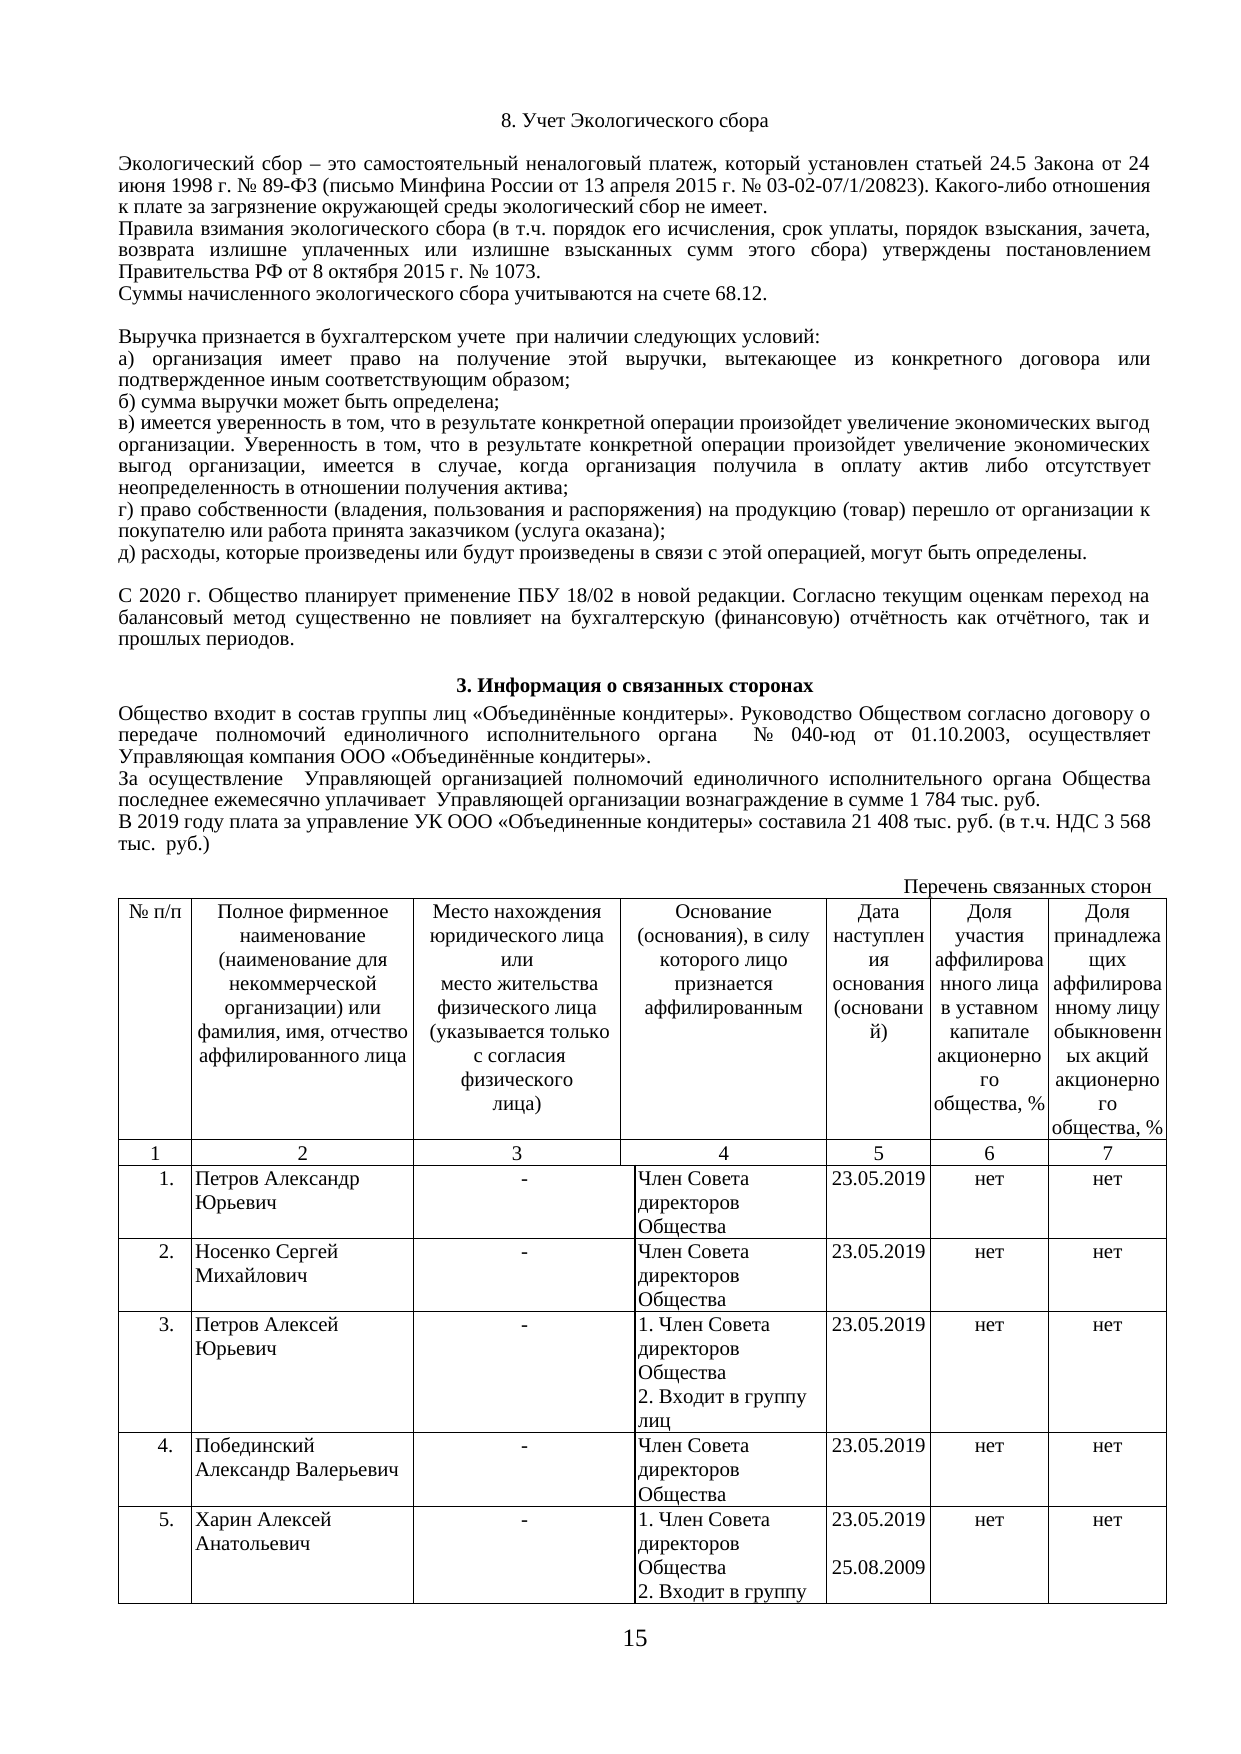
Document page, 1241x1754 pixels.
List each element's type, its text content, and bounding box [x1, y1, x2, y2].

table_header Доля участия аффилированного лица в уставном капитале акционерного общества, % [931, 899, 1048, 1139]
table_header Дата наступления основания (оснований) [827, 899, 930, 1139]
table_cell Член Совета директоров Общества [636, 1166, 826, 1238]
table_cell 23.05.2019 [827, 1433, 930, 1506]
table_cell 1 [119, 1140, 191, 1164]
table_cell нет [931, 1312, 1048, 1432]
text в) имеется уверенность в том, что в результате конкретной операции произойдет увеличение экономических выгод организации. Уверенность в том, что в результате конкретной операции произойдет увеличение экономических выгод организации, имеется в случае, когда организация получила в оплату актив либо отсутствует неопределенность в отношении получения актива; [118, 413, 1152, 499]
table_cell нет [1049, 1166, 1166, 1238]
subtitle 3. Информация о связанных сторонах [118, 675, 1152, 697]
table_cell нет [931, 1239, 1048, 1311]
text Перечень связанных сторон [118, 876, 1152, 898]
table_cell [192, 1507, 413, 1603]
table_cell [119, 1507, 191, 1603]
table_cell Член Совета директоров Общества [636, 1239, 826, 1311]
table_cell - [414, 1433, 634, 1506]
table_cell - [414, 1239, 634, 1311]
text д) расходы, которые произведены или будут произведены в связи с этой операцией, могут быть определены. [118, 542, 1152, 564]
table_cell 5 [827, 1140, 930, 1164]
table_cell нет [1049, 1507, 1166, 1603]
table_cell 1. Член Совета директоров Общества 2. Входит в группу лиц [636, 1312, 826, 1432]
table_cell [119, 1166, 191, 1238]
text Суммы начисленного экологического сбора учитываются на счете 68.12. [118, 283, 1152, 305]
table_cell - [414, 1312, 634, 1432]
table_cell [827, 1507, 930, 1603]
table_header Доля принадлежащих аффилированному лицу обыкновенных акций акционерного общества, % [1049, 899, 1166, 1139]
text В 2019 году плата за управление УК ООО «Объединенные кондитеры» составила 21 408 тыс. руб. (в т.ч. НДС 3 568 тыс. руб.) [118, 811, 1152, 854]
table_cell 4 [621, 1140, 826, 1164]
text С 2020 г. Общество планирует применение ПБУ 18/02 в новой редакции. Согласно текущим оценкам переход на балансовый метод существенно не повлияет на бухгалтерскую (финансовую) отчётность как отчётного, так и прошлых периодов. [118, 586, 1152, 650]
text б) сумма выручки может быть определена; [118, 391, 1152, 413]
table_cell 23.05.2019 [827, 1166, 930, 1238]
text 8. Учет Экологического сбора [118, 110, 1152, 132]
table_header Место нахождения юридического лица или место жительства физического лица (указывается только с согласия физического лица) [414, 899, 620, 1139]
table_cell нет [1049, 1433, 1166, 1506]
table_cell 6 [931, 1140, 1048, 1164]
text а) организация имеет право на получение этой выручки, вытекающее из конкретного договора или подтвержденное иным соответствующим образом; [118, 348, 1152, 391]
text Общество входит в состав группы лиц «Объединённые кондитеры». Руководство Обществом согласно договору о передаче полномочий единоличного исполнительного органа № 040-юд от 01.10.2003, осуществляет Управляющая компания ООО «Объединённые кондитеры». [118, 703, 1152, 768]
table_cell 23.05.2019 [827, 1239, 930, 1311]
table_cell Побединский Александр Валерьевич [192, 1433, 413, 1506]
text За осуществление Управляющей организацией полномочий единоличного исполнительного органа Общества последнее ежемесячно уплачивает Управляющей организации вознаграждение в сумме 1 784 тыс. руб. [118, 768, 1152, 811]
table_cell нет [1049, 1239, 1166, 1311]
table_cell Петров Александр Юрьевич [192, 1166, 413, 1238]
table_header № п/п [119, 899, 191, 1139]
table_cell Носенко Сергей Михайлович [192, 1239, 413, 1311]
table_header Полное фирменное наименование (наименование для некоммерческой организации) или фамилия, имя, отчество аффилированного лица [192, 899, 413, 1139]
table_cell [636, 1507, 826, 1603]
table_cell 23.05.2019 [827, 1312, 930, 1432]
table_cell Член Совета директоров Общества [636, 1433, 826, 1506]
table_cell [119, 1239, 191, 1311]
table_cell Петров Алексей Юрьевич [192, 1312, 413, 1432]
text Экологический сбор – это самостоятельный неналоговый платеж, который установлен статьей 24.5 Закона от 24 июня 1998 г. № 89-ФЗ (письмо Минфина России от 13 апреля 2015 г. № 03-02-07/1/20823). Какого-либо отношения к плате за загрязнение окружающей среды экологический сбор не имеет. [118, 153, 1152, 218]
table_cell 2 [192, 1140, 413, 1164]
table_header Основание (основания), в силу которого лицо признается аффилированным [621, 899, 826, 1139]
table_cell - [414, 1166, 634, 1238]
table_cell нет [931, 1433, 1048, 1506]
table_cell 4. [119, 1433, 191, 1506]
table_cell [119, 1312, 191, 1432]
table_cell - [414, 1507, 634, 1603]
table_cell нет [931, 1507, 1048, 1603]
table_cell 7 [1049, 1140, 1166, 1164]
text г) право собственности (владения, пользования и распоряжения) на продукцию (товар) перешло от организации к покупателю или работа принята заказчиком (услуга оказана); [118, 499, 1152, 542]
table_cell нет [1049, 1312, 1166, 1432]
text Выручка признается в бухгалтерском учете при наличии следующих условий: [118, 326, 1152, 348]
table_cell нет [931, 1166, 1048, 1238]
text Правила взимания экологического сбора (в т.ч. порядок его исчисления, срок уплаты, порядок взыскания, зачета, возврата излишне уплаченных или излишне взысканных сумм этого сбора) утверждены постановлением Правительства РФ от 8 октября 2015 г. № 1073. [118, 218, 1152, 283]
table_cell 3 [414, 1140, 620, 1164]
